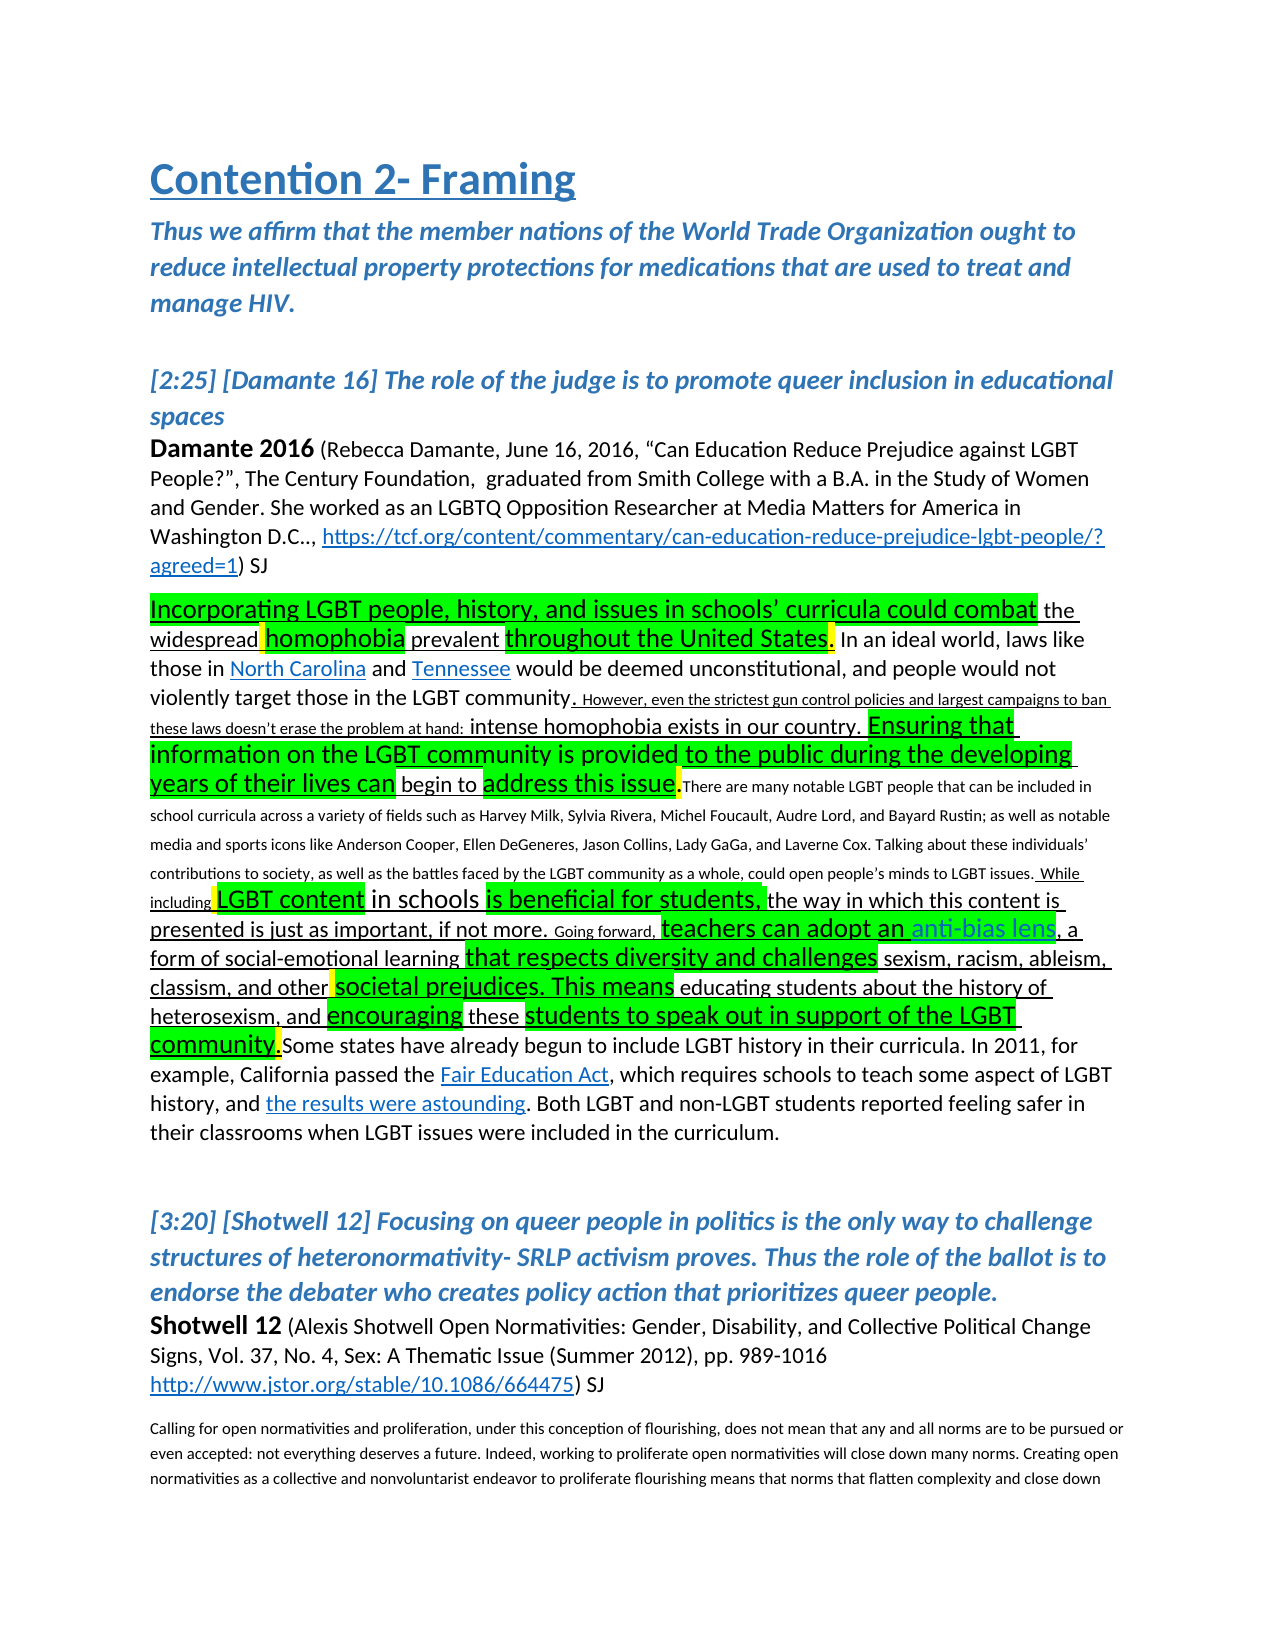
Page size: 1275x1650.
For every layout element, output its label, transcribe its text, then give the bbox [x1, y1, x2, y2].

subtitle [2:25] [Damante 16] The role of the judge is to promote queer inclusion in educational spaces [150, 363, 1125, 432]
text Shotwell 12 (Alexis Shotwell Open Normativities: Gender, Disability, and Collective Political Change Signs, Vol. 37, No. 4, Sex: A Thematic Issue (Summer 2012), pp. 989-1016 http://www.jstor.org/stable/10.1086/664475) SJ [150, 1311, 1125, 1398]
subtitle [3:20] [Shotwell 12] Focusing on queer people in politics is the only way to challenge structures of heteronormativity- SRLP activism proves. Thus the role of the ballot is to endorse the debater who creates policy action that prioritizes queer people. [150, 1204, 1125, 1308]
text Incorporating LGBT people, history, and issues in schools’ curricula could combat the widespread homophobia prevalent throughout the United States. In an ideal world, laws like those in North Carolina and Tennessee would be deemed unconstitutional, and people would not violently target those in the LGBT community. However, even the strictest gun control policies and largest campaigns to ban these laws doesn’t erase the problem at hand: intense homophobia exists in our country. Ensuring that information on the LGBT community is provided to the public during the developing years of their lives can begin to address this issue.There are many notable LGBT people that can be included in school curricula across a variety of fields such as Harvey Milk, Sylvia Rivera, Michel Foucault, Audre Lord, and Bayard Rustin; as well as notable media and sports icons like Anderson Cooper, Ellen DeGeneres, Jason Collins, Lady GaGa, and Laverne Cox. Talking about these individuals’ contributions to society, as well as the battles faced by the LGBT community as a whole, could open people’s minds to LGBT issues. While including LGBT content in schools is beneficial for students, the way in which this content is presented is just as important, if not more. Going forward, teachers can adopt an anti-bias lens, a form of social-emotional learning that respects diversity and challenges sexism, racism, ableism, classism, and other societal prejudices. This means educating students about the history of heterosexism, and encouraging these students to speak out in support of the LGBT community.Some states have already begun to include LGBT history in their curricula. In 2011, for example, California passed the Fair Education Act, which requires schools to teach some aspect of LGBT history, and the results were astounding. Both LGBT and non-LGBT students reported feeling safer in their classrooms when LGBT issues were included in the curriculum. [150, 596, 1125, 1146]
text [150, 1415, 1125, 1490]
subtitle Contention 2- Framing [150, 150, 1125, 206]
subtitle Thus we affirm that the member nations of the World Trade Organization ought to reduce intellectual property protections for medications that are used to treat and manage HIV. [150, 214, 1125, 319]
text Damante 2016 (Rebecca Damante, June 16, 2016, “Can Education Reduce Prejudice against LGBT People?”, The Century Foundation, graduated from Smith College with a B.A. in the Study of Women and Gender. She worked as an LGBTQ Opposition Researcher at Media Matters for America in Washington D.C.., https://tcf.org/content/commentary/can-education-reduce-prejudice-lgbt-people/?agreed=1) SJ [150, 434, 1125, 579]
